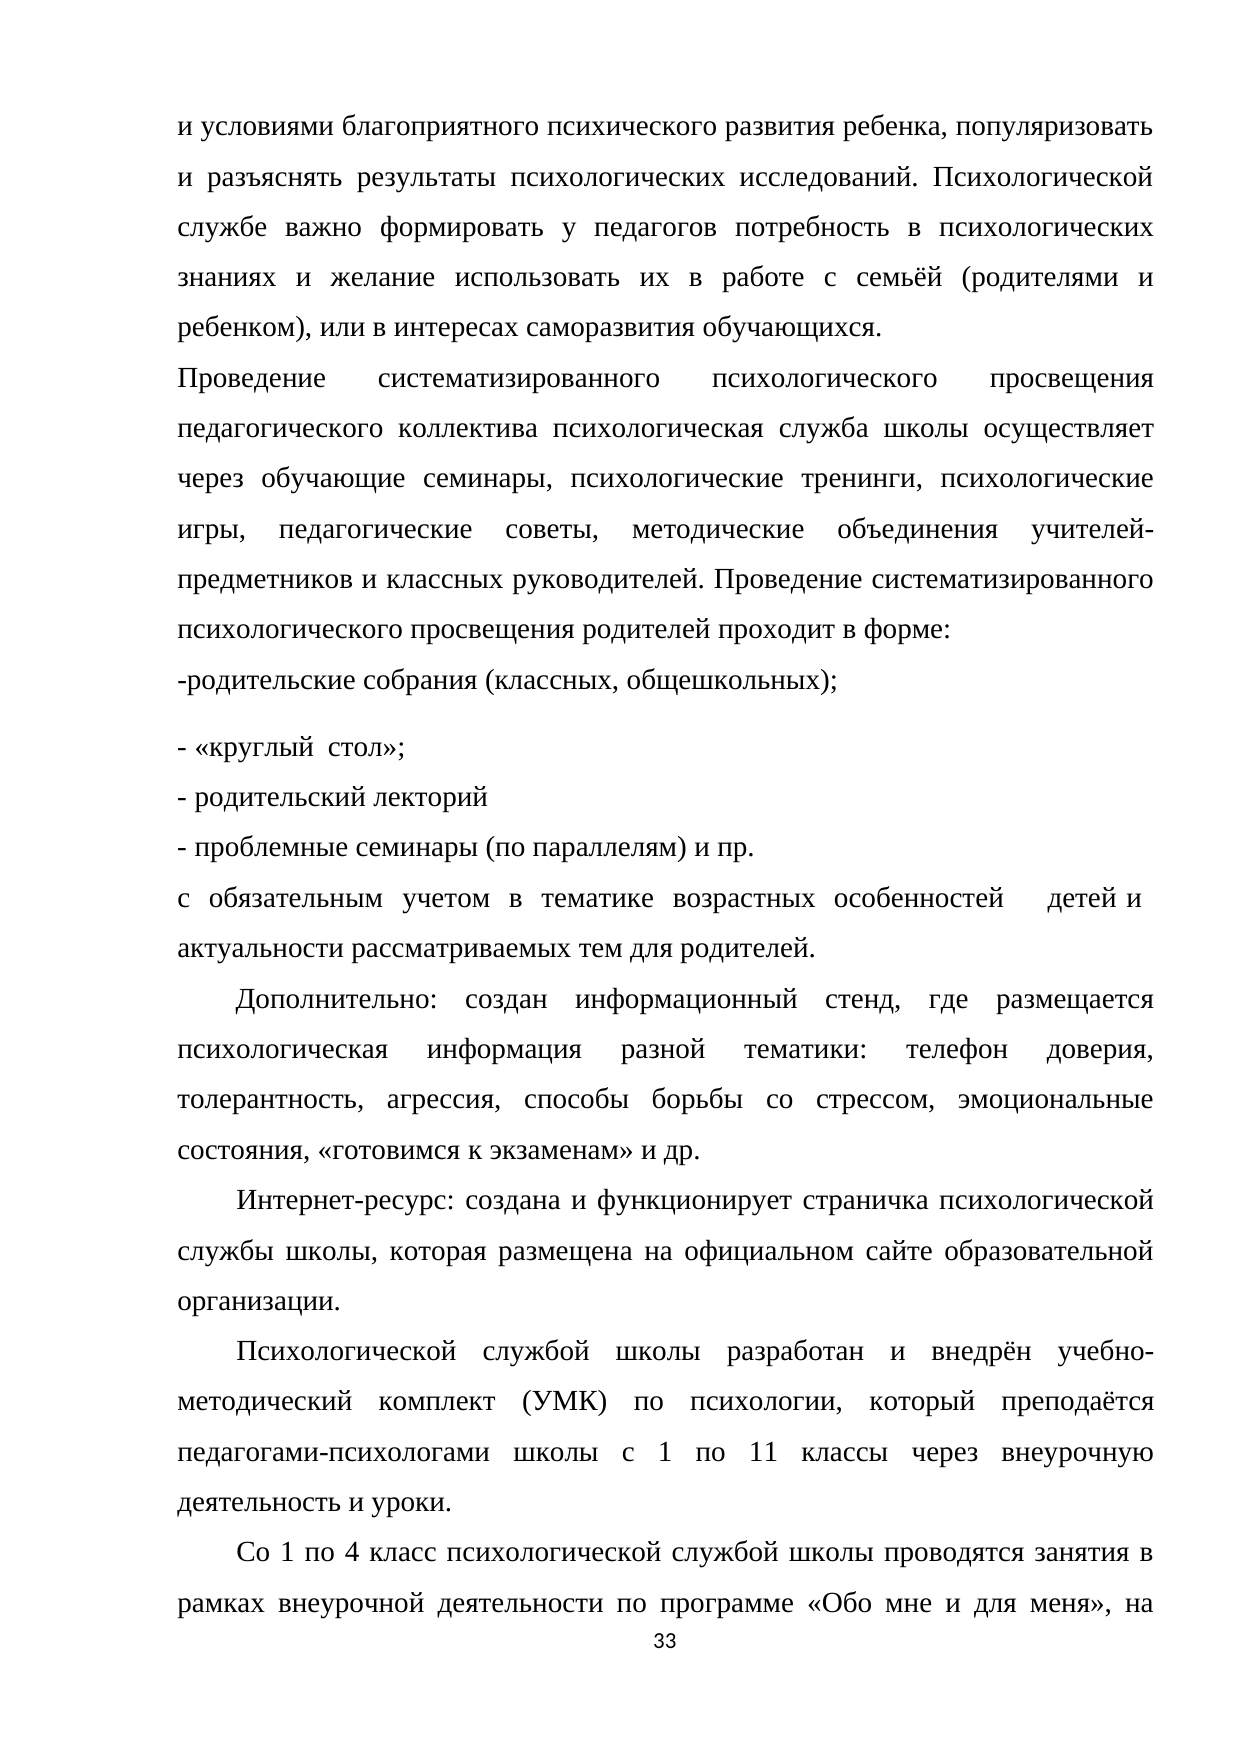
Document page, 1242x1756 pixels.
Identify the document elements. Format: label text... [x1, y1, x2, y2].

text Дополнительно: создан информационный стенд, где размещается психологическая информация разной тематики: телефон доверия, толерантность, агрессия, способы борьбы со стрессом, эмоциональные состояния, «готовимся к экзаменам» и др. [177, 981, 1154, 1166]
text с обязательным учетом в тематике возрастных особенностей детей и актуальности рассматриваемых тем для родителей. [177, 880, 1144, 964]
list проблемные семинары (по параллелям) и пр. [177, 829, 1196, 863]
list родительский лекторий [177, 779, 1196, 813]
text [177, 1534, 1154, 1618]
text Проведение систематизированного психологического просвещения педагогического коллектива психологическая служба школы осуществляет через обучающие семинары, психологические тренинги, психологические игры, педагогические советы, методические объединения учителей- предметников и классных руководителей. Проведение систематизированного психологического просвещения родителей проходит в форме: [177, 360, 1154, 645]
text Психологической службой школы разработан и внедрён учебно- методический комплект (УМК) по психологии, который преподаётся педагогами-психологами школы с 1 по 11 классы через внеурочную деятельность и уроки. [177, 1333, 1154, 1518]
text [177, 108, 1154, 343]
text Интернет-ресурс: создана и функционирует страничка психологической службы школы, которая размещена на официальном сайте образовательной организации. [177, 1182, 1154, 1316]
text -родительские собрания (классных, общешкольных); [177, 662, 1196, 696]
list «круглый стол»; [177, 729, 1196, 762]
